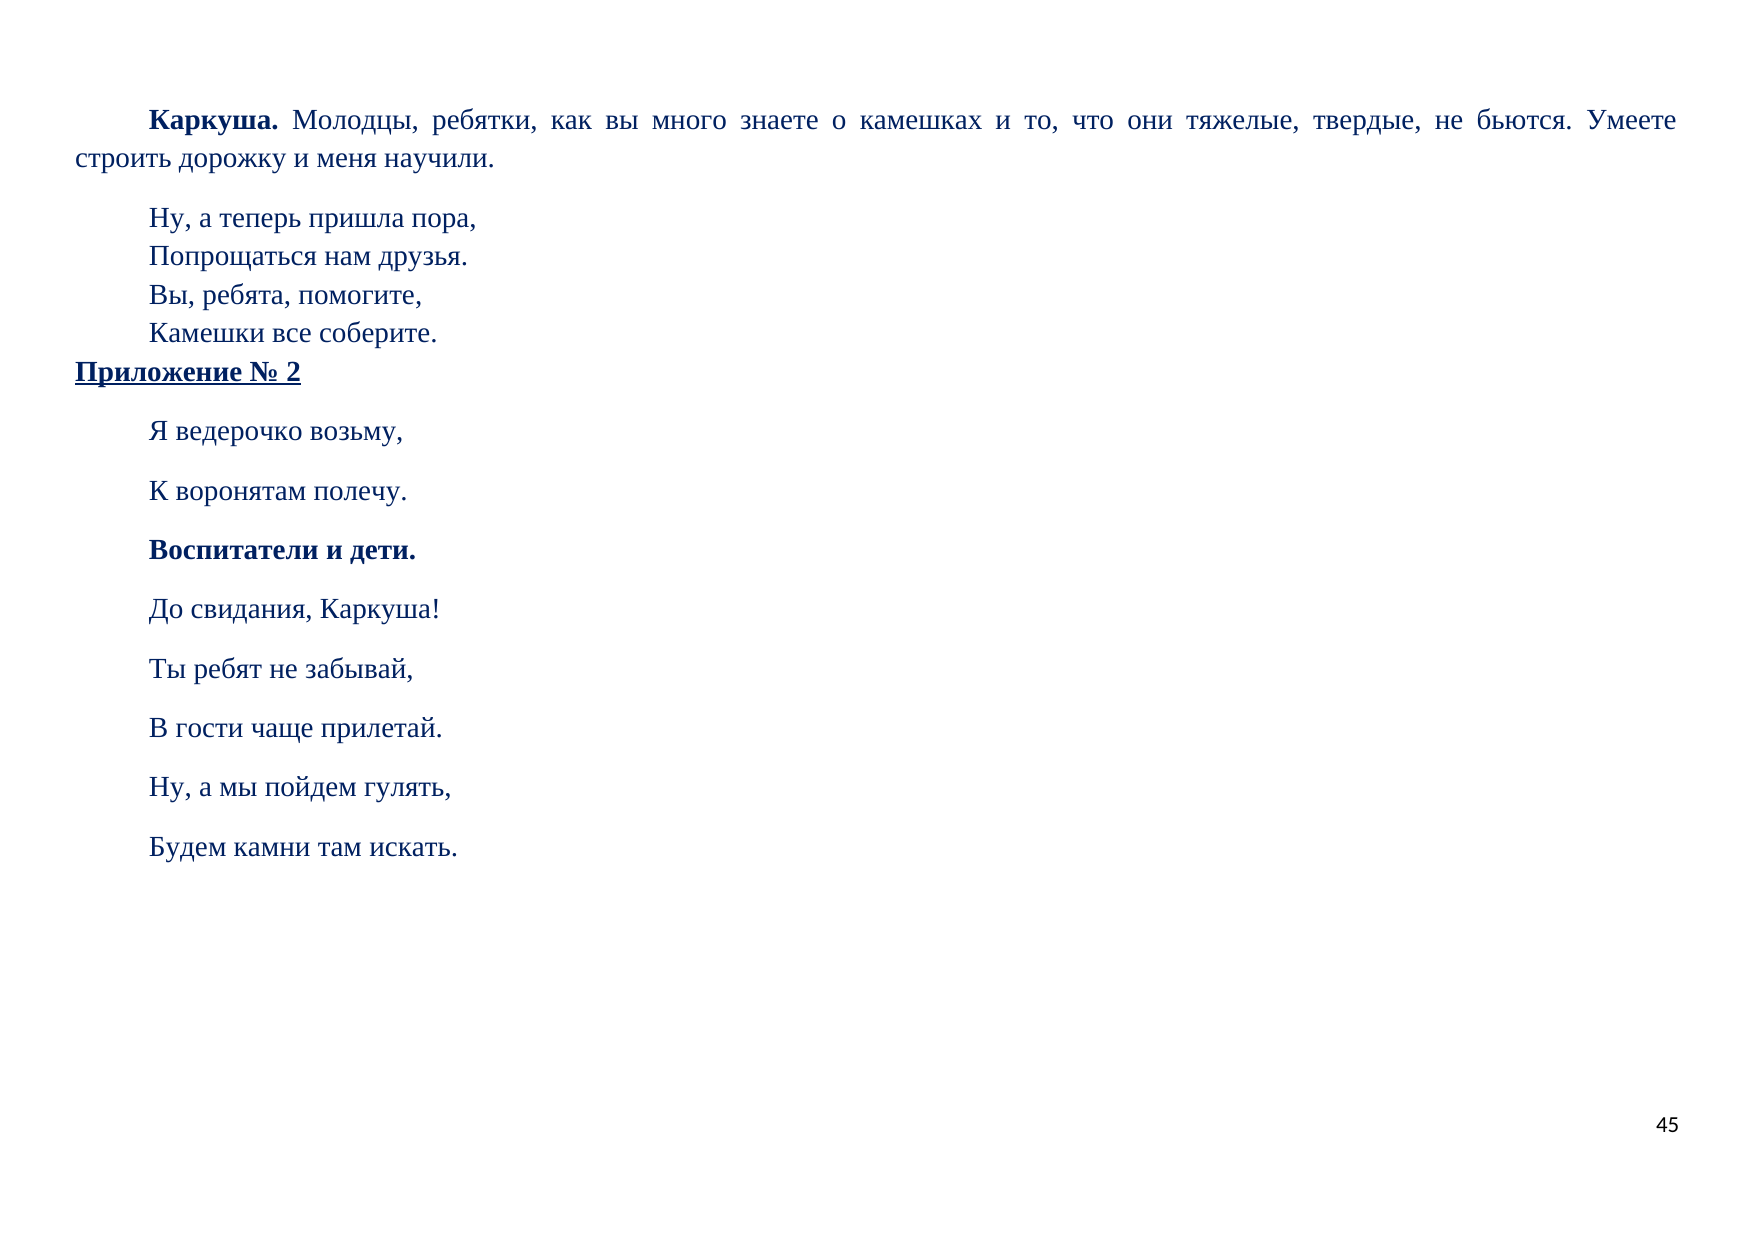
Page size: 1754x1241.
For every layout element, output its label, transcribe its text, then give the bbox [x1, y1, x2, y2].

text Каркуша. Молодцы, ребятки, как вы много знаете о камешках и то, что они тяжелые, твердые, не бьются. Умеете строить дорожку и меня научили. [75, 102, 1679, 174]
text Вы, ребята, помогите, [75, 277, 1679, 310]
text До свидания, Каркуша! [75, 591, 1679, 625]
text Камешки все соберите. [75, 315, 1679, 349]
text Ну, а теперь пришла пора, [75, 200, 1679, 233]
text Я ведерочко возьму, [75, 413, 1679, 447]
text К воронятам полечу. [75, 473, 1679, 506]
text Приложение № 2 [75, 354, 1635, 387]
text Воспитатели и дети. [75, 532, 1679, 566]
text Будем камни там искать. [75, 829, 1679, 862]
text В гости чаще прилетай. [75, 710, 1679, 744]
text Ну, а мы пойдем гулять, [75, 769, 1679, 803]
text Попрощаться нам друзья. [75, 238, 1679, 272]
text Ты ребят не забывай, [75, 651, 1679, 684]
